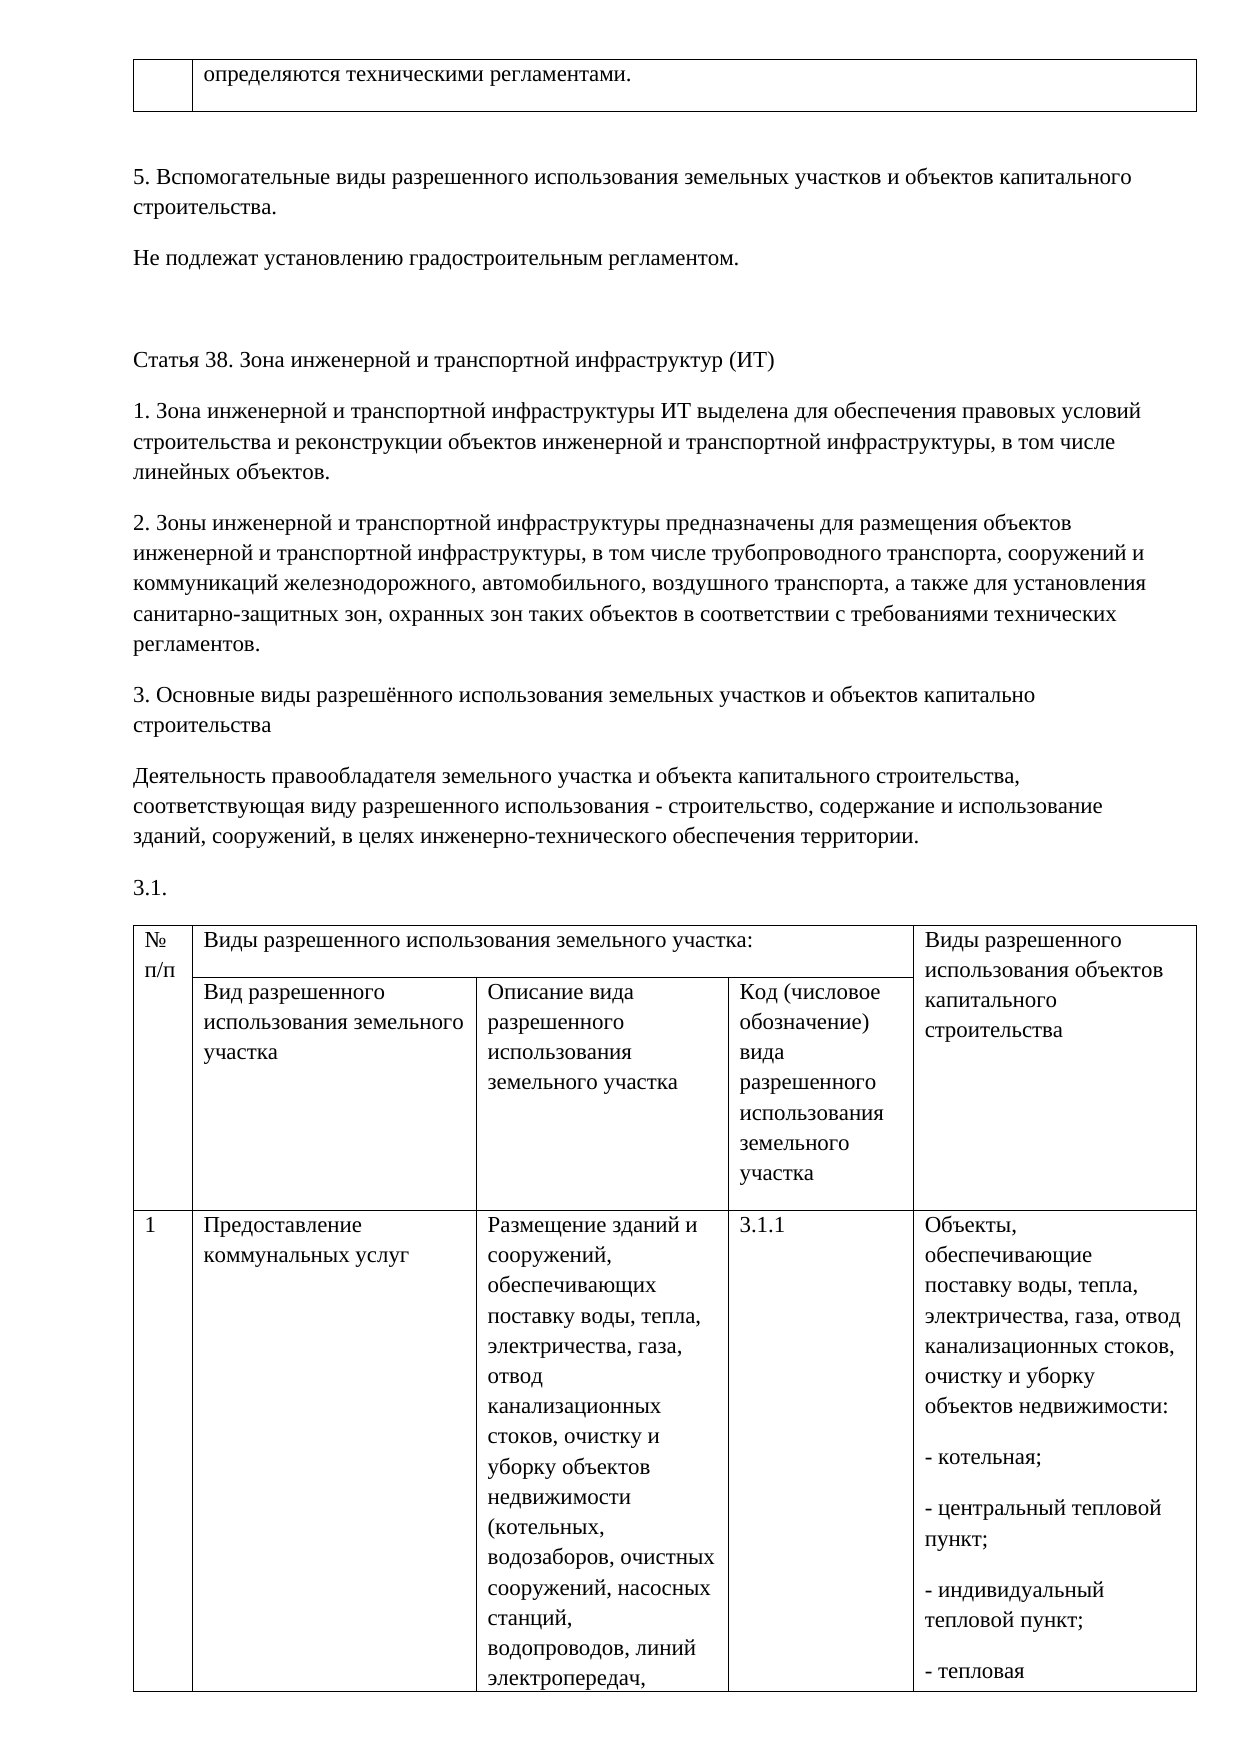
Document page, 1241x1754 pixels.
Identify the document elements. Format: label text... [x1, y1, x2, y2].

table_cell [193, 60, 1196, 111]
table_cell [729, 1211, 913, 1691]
text 1. Зона инженерной и транспортной инфраструктуры ИТ выделена для обеспечения правовых условий строительства и реконструкции объектов инженерной и транспортной инфраструктуры, в том числе линейных объектов. [133, 398, 1152, 484]
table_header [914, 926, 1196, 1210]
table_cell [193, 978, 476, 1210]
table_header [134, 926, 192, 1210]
text Статья 38. Зона инженерной и транспортной инфраструктур (ИТ) [133, 347, 1152, 373]
text 5. Вспомогательные виды разрешенного использования земельных участков и объектов капитального строительства. [133, 163, 1152, 220]
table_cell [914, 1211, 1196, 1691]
text 3. Основные виды разрешённого использования земельных участков и объектов капитально строительства [133, 681, 1152, 737]
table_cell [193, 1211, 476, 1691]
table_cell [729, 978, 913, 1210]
text 3.1. [133, 874, 1152, 900]
text 2. Зоны инженерной и транспортной инфраструктуры предназначены для размещения объектов инженерной и транспортной инфраструктуры, в том числе трубопроводного транспорта, сооружений и коммуникаций железнодорожного, автомобильного, воздушного транспорта, а также для установления санитарно-защитных зон, охранных зон таких объектов в соответствии с требованиями технических регламентов. [133, 509, 1152, 656]
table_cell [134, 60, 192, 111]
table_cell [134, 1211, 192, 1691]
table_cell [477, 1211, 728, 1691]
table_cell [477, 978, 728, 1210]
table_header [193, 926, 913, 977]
text Не подлежат установлению градостроительным регламентом. [133, 244, 1152, 271]
text Деятельность правообладателя земельного участка и объекта капитального строительства, соответствующая виду разрешенного использования - строительство, содержание и использование зданий, сооружений, в целях инженерно-технического обеспечения территории. [133, 762, 1152, 849]
